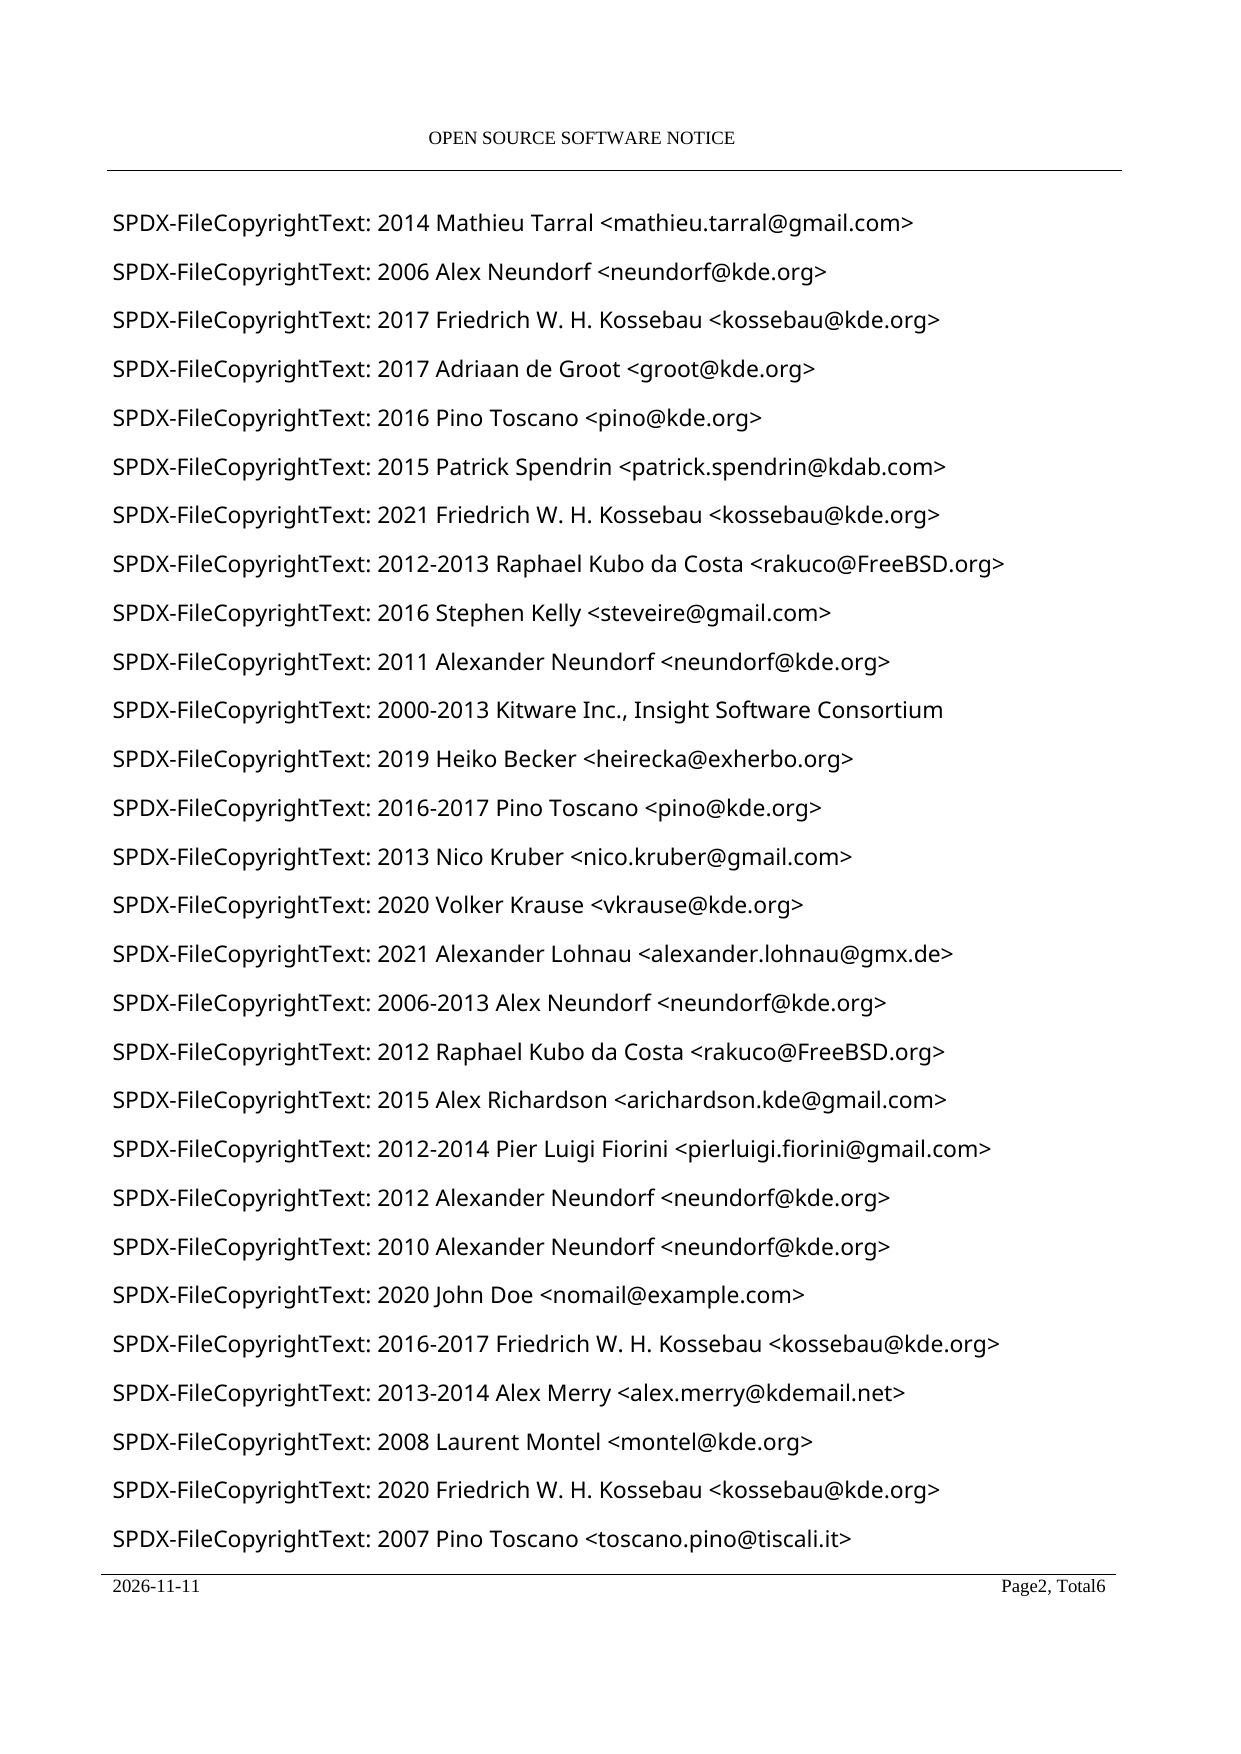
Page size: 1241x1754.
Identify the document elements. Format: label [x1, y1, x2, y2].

text [112, 206, 1128, 1555]
